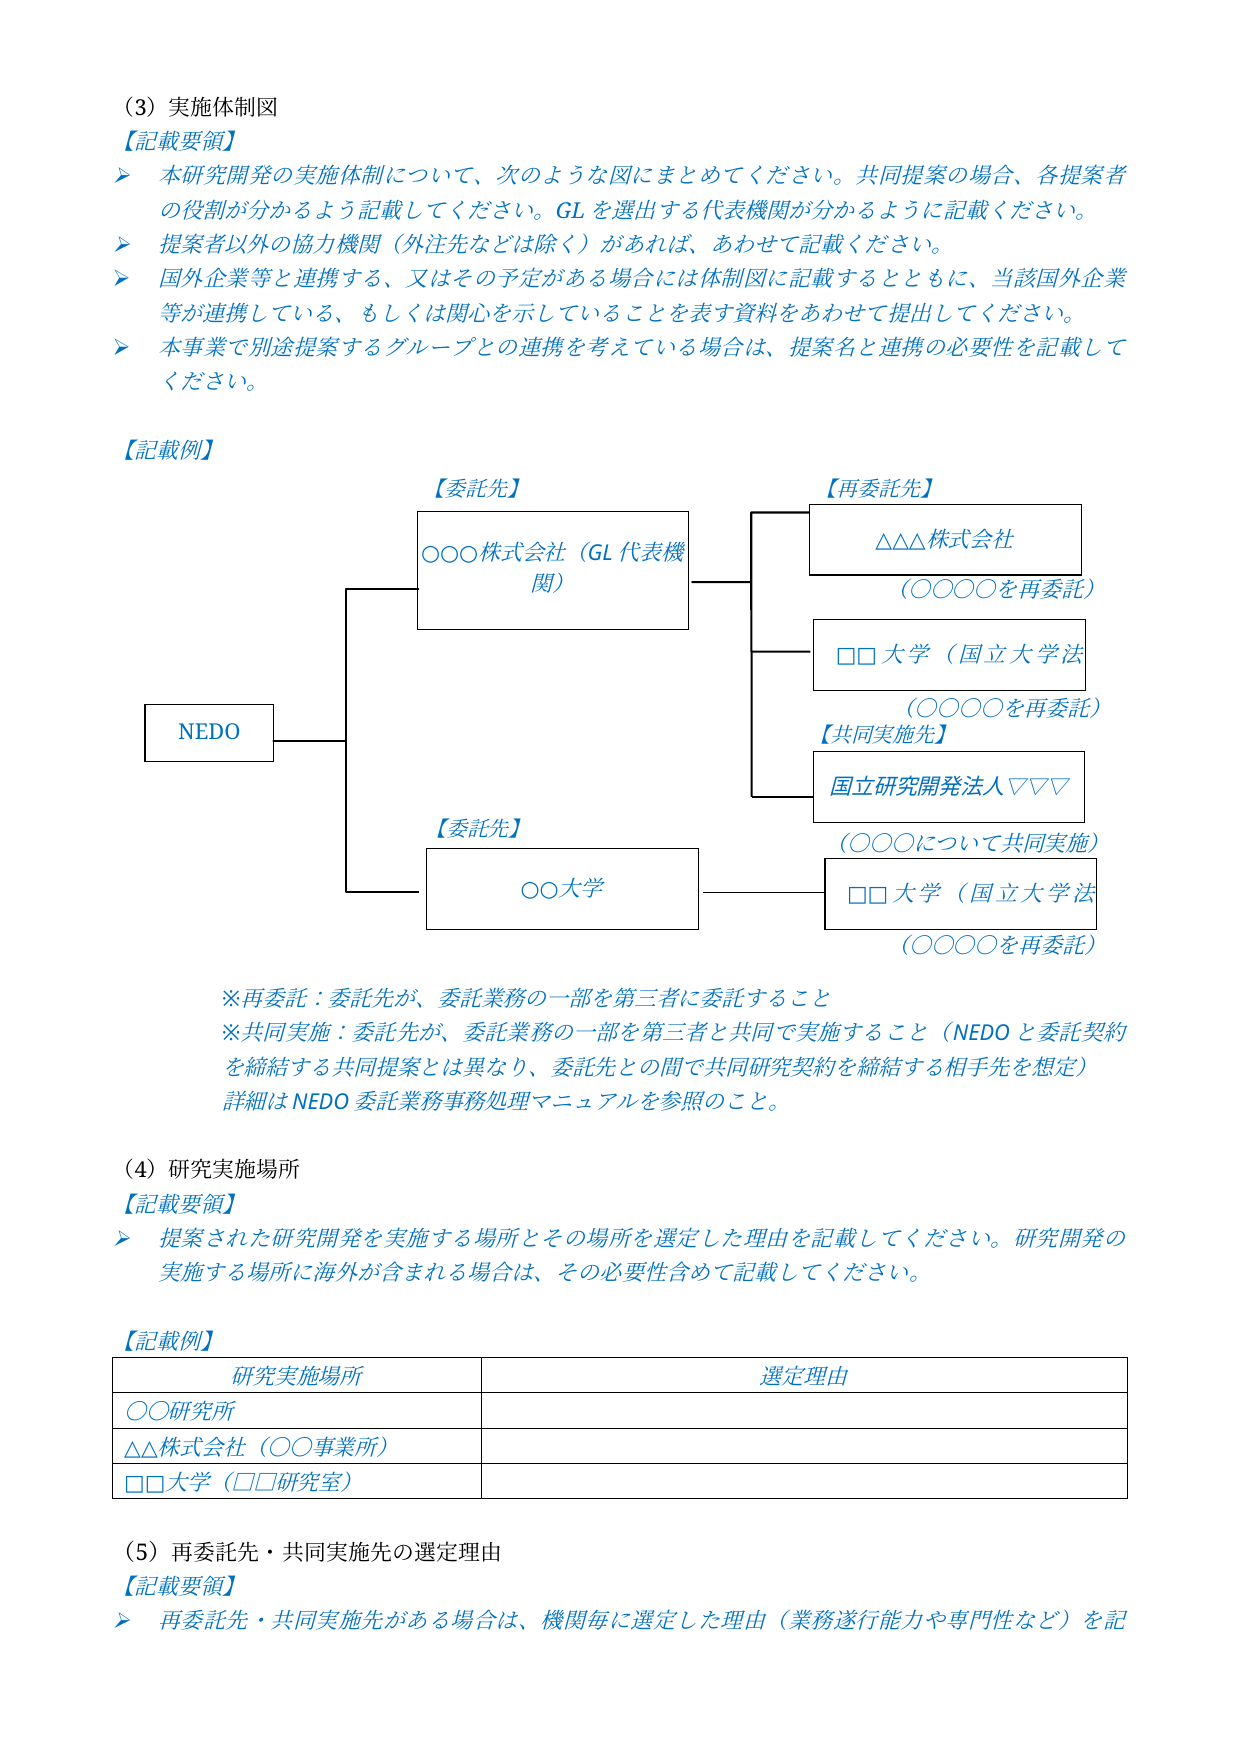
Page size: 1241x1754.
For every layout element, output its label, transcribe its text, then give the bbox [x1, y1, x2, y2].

list 提案された研究開発を実施する場所とその場所を選定した理由を記載してください。研究開発の実施する場所に海外が含まれる場合は、その必要性含めて記載してください。 [112, 1220, 1128, 1288]
text （3）実施体制図 [112, 89, 1128, 123]
text 【記載要領】 [112, 1185, 1128, 1220]
table_cell [482, 1429, 1127, 1463]
text ※再委託：委託先が、委託業務の一部を第三者に委託すること [222, 980, 1128, 1014]
list 国外企業等と連携する、又はその予定がある場合には体制図に記載するとともに、当該国外企業等が連携している、もしくは関心を示していることを表す資料をあわせて提出してください。 [112, 260, 1128, 329]
text 【記載要領】 [112, 123, 1128, 157]
list 本研究開発の実施体制について、次のような図にまとめてください。共同提案の場合、各提案者の役割が分かるよう記載してください。GLを選出する代表機関が分かるように記載ください。 [112, 157, 1128, 226]
text ※共同実施：委託先が、委託業務の一部を第三者と共同で実施すること（NEDOと委託契約を締結する共同提案とは異なり、委託先との間で共同研究契約を締結する相手先を想定） [222, 1014, 1128, 1083]
text 【記載例】 [112, 1322, 1128, 1357]
text 詳細はNEDO委託業務事務処理マニュアルを参照のこと。 [222, 1083, 1128, 1117]
table_header 選定理由 [482, 1358, 1127, 1392]
text 【記載例】 [112, 431, 1128, 466]
table_cell [482, 1393, 1127, 1427]
table_cell □□大学（□□研究室） [113, 1464, 481, 1498]
table_cell △△株式会社（〇〇事業所） [113, 1429, 481, 1463]
text （5）再委託先・共同実施先の選定理由 [112, 1533, 1128, 1568]
table_header 研究実施場所 [113, 1358, 481, 1392]
list 提案者以外の協力機関（外注先などは除く）があれば、あわせて記載ください。 [112, 226, 1128, 260]
table_cell 〇〇研究所 [113, 1393, 481, 1427]
list 本事業で別途提案するグループとの連携を考えている場合は、提案名と連携の必要性を記載してください。 [112, 329, 1128, 397]
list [112, 1602, 1128, 1636]
text （4）研究実施場所 [112, 1151, 1128, 1185]
text 【記載要領】 [112, 1568, 1128, 1602]
table_cell [482, 1464, 1127, 1498]
